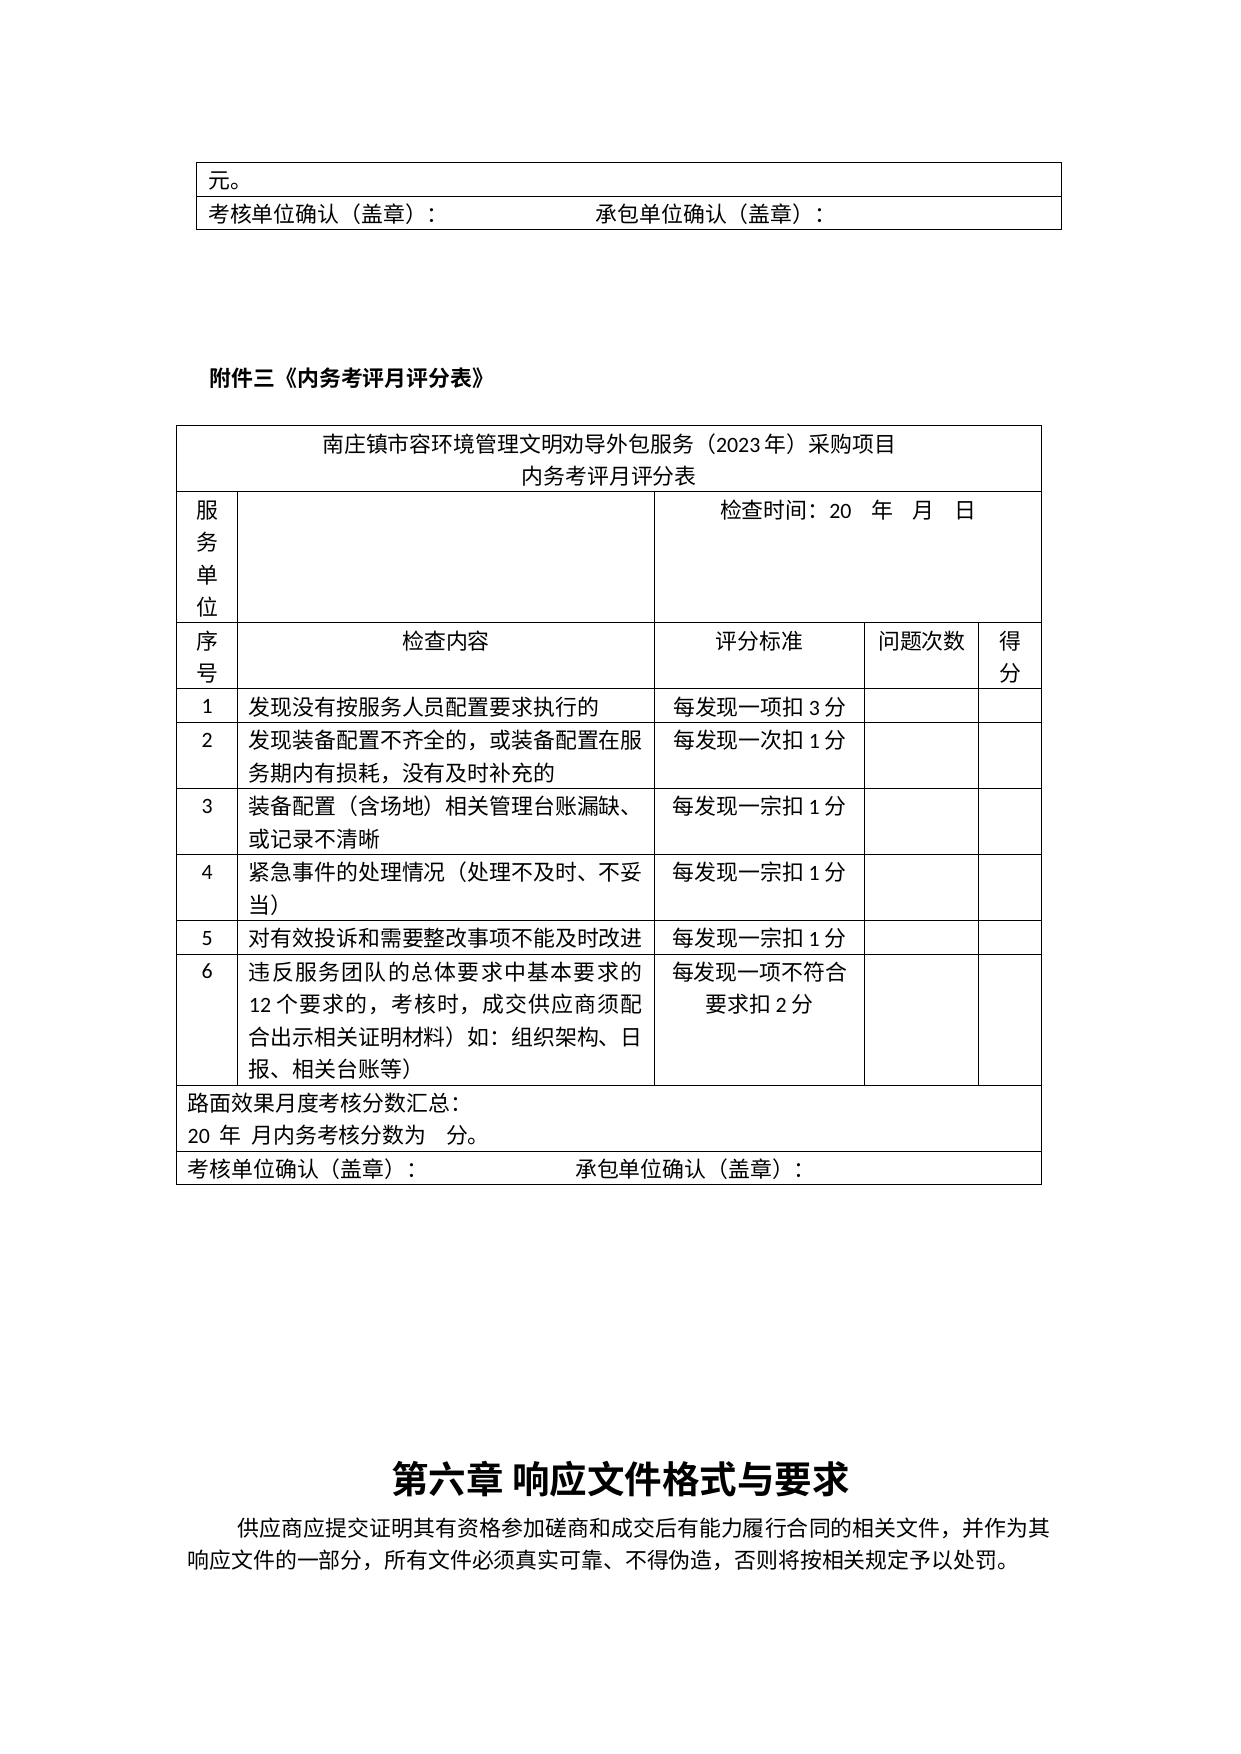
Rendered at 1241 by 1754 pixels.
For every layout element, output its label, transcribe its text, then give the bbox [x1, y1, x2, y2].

text 供应商应提交证明其有资格参加磋商和成交后有能力履行合同的相关文件，并作为其响应文件的一部分，所有文件必须真实可靠、不得伪造，否则将按相关规定予以处罚。 [187, 1510, 1053, 1575]
table_cell 4 [177, 855, 237, 920]
table_cell 检查时间：20 年 月 日 [655, 492, 1041, 622]
table_cell [865, 955, 978, 1084]
table_cell 每发现一项不符合要求扣2 分 [655, 955, 864, 1084]
text 附件三《内务考评月评分表》 [187, 360, 1053, 393]
table_cell [865, 921, 978, 953]
table_cell 每发现一宗扣1 分 [655, 855, 864, 920]
table_cell 问题次数 [865, 623, 978, 688]
table_cell 3 [177, 789, 237, 854]
table_cell [865, 855, 978, 920]
table_cell 服务单位 [177, 492, 237, 622]
table_header 南庄镇市容环境管理文明劝导外包服务（2023年）采购项目 内务考评月评分表 [177, 426, 1041, 491]
table_cell [865, 689, 978, 722]
table_cell [979, 921, 1041, 953]
table_cell 发现没有按服务人员配置要求执行的 [238, 689, 654, 722]
table_cell 紧急事件的处理情况（处理不及时、不妥当） [238, 855, 654, 920]
table_cell 6 [177, 955, 237, 1084]
table_cell [979, 789, 1041, 854]
table_cell 每发现一宗扣1 分 [655, 921, 864, 953]
table_cell 每发现一次扣1分 [655, 723, 864, 788]
text 第六章 响应文件格式与要求 [187, 1445, 1053, 1510]
table_cell [979, 689, 1041, 722]
table_cell [979, 955, 1041, 1084]
table_cell 5 [177, 921, 237, 953]
table_cell [865, 723, 978, 788]
table_cell 对有效投诉和需要整改事项不能及时改进 [238, 921, 654, 953]
table_cell 每发现一宗扣1 分 [655, 789, 864, 854]
table_cell 每发现一项扣3分 [655, 689, 864, 722]
table_cell 2 [177, 723, 237, 788]
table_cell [197, 163, 1061, 196]
table_cell 考核单位确认（盖章）： 承包单位确认（盖章）： [197, 197, 1061, 229]
table_cell 序号 [177, 623, 237, 688]
table_cell 得分 [979, 623, 1041, 688]
table_cell [865, 789, 978, 854]
table_cell 1 [177, 689, 237, 722]
table_cell 装备配置（含场地）相关管理台账漏缺、或记录不清晰 [238, 789, 654, 854]
table_cell 违反服务团队的总体要求中基本要求的12个要求的，考核时，成交供应商须配合出示相关证明材料）如：组织架构、日报、相关台账等） [238, 955, 654, 1084]
table_cell 路面效果月度考核分数汇总： 20 年 月内务考核分数为 分。 [177, 1086, 1041, 1151]
table_cell 检查内容 [238, 623, 654, 688]
table_cell 考核单位确认（盖章）： 承包单位确认（盖章）： [177, 1152, 1041, 1184]
table_cell [238, 492, 654, 622]
table_cell 评分标准 [655, 623, 864, 688]
table_cell [979, 723, 1041, 788]
table_cell [979, 855, 1041, 920]
table_cell 发现装备配置不齐全的，或装备配置在服务期内有损耗，没有及时补充的 [238, 723, 654, 788]
